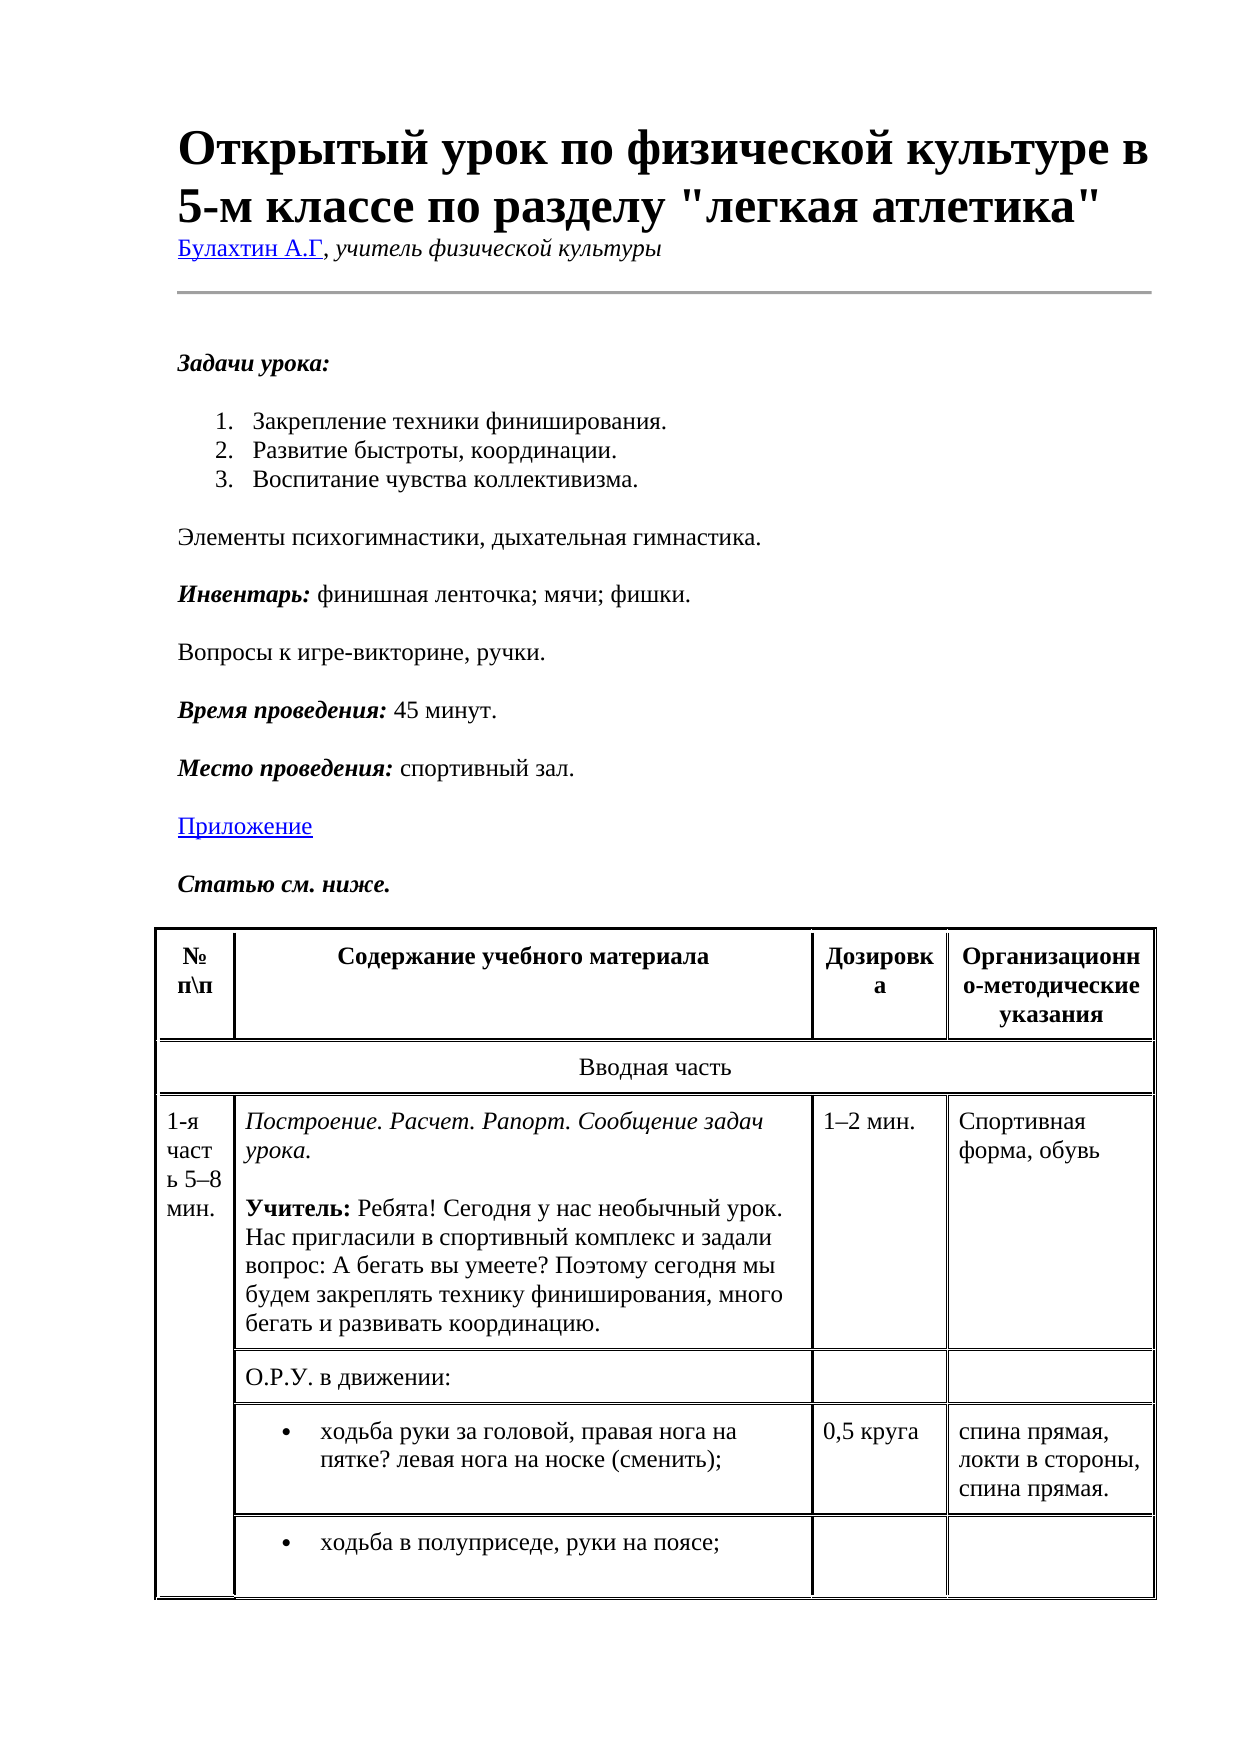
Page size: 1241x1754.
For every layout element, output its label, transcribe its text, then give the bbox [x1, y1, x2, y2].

text Место проведения: спортивный зал. [177, 753, 1152, 782]
table_cell [814, 1351, 946, 1402]
table_cell 1–2 мин. [814, 1096, 946, 1348]
table_cell [948, 1513, 1154, 1596]
text Статью см. ниже. [177, 869, 1152, 898]
table_cell ходьба руки за головой, правая нога на пятке? левая нога на носке (сменить); [236, 1405, 811, 1513]
table_cell 1-я часть 5–8 мин. [157, 1092, 234, 1596]
text Время проведения: 45 минут. [177, 695, 1152, 724]
table_header Содержание учебного материала [234, 929, 812, 1038]
text Приложение [177, 811, 1152, 840]
table_cell [948, 1348, 1155, 1402]
text Задачи урока: [177, 348, 1152, 377]
table_header Дозировка [812, 930, 948, 1038]
text Элементы психогимнастики, дыхательная гимнастика. [177, 522, 1152, 550]
text Инвентарь: финишная ленточка; мячи; фишки. [177, 579, 1152, 608]
text Открытый урок по физической культуре в 5-м классе по разделу "легкая атлетика" Булахтин А.Г, учитель физической культуры [177, 118, 1152, 262]
table_cell О.Р.У. в движении: [236, 1351, 811, 1402]
table_cell [812, 1517, 948, 1596]
table_cell Вводная часть [157, 1038, 1154, 1092]
list Развитие быстроты, координации. [215, 435, 1152, 464]
text Вопросы к игре-викторине, ручки. [177, 637, 1152, 666]
table_cell ходьба в полуприседе, руки на поясе; [234, 1517, 812, 1596]
table_cell Построение. Расчет. Рапорт. Сообщение задач урока. Учитель: Ребята! Сегодня у нас необычный урок. Нас пригласили в спортивный комплекс и задали вопрос: А бегать вы умеете? Поэтому сегодня мы будем закреплять технику финиширования, много бегать и развивать координацию. [236, 1096, 811, 1348]
table_cell 0,5 круга [814, 1405, 946, 1513]
table_header Организационно-методические указания [948, 930, 1153, 1038]
table_cell спина прямая, локти в стороны, спина прямая. [948, 1402, 1155, 1513]
table_cell Спортивная форма, обувь [949, 1092, 1154, 1348]
list Воспитание чувства коллективизма. [215, 464, 1152, 492]
table_header № п\п [157, 930, 234, 1038]
list Закрепление техники финиширования. [215, 406, 1152, 435]
